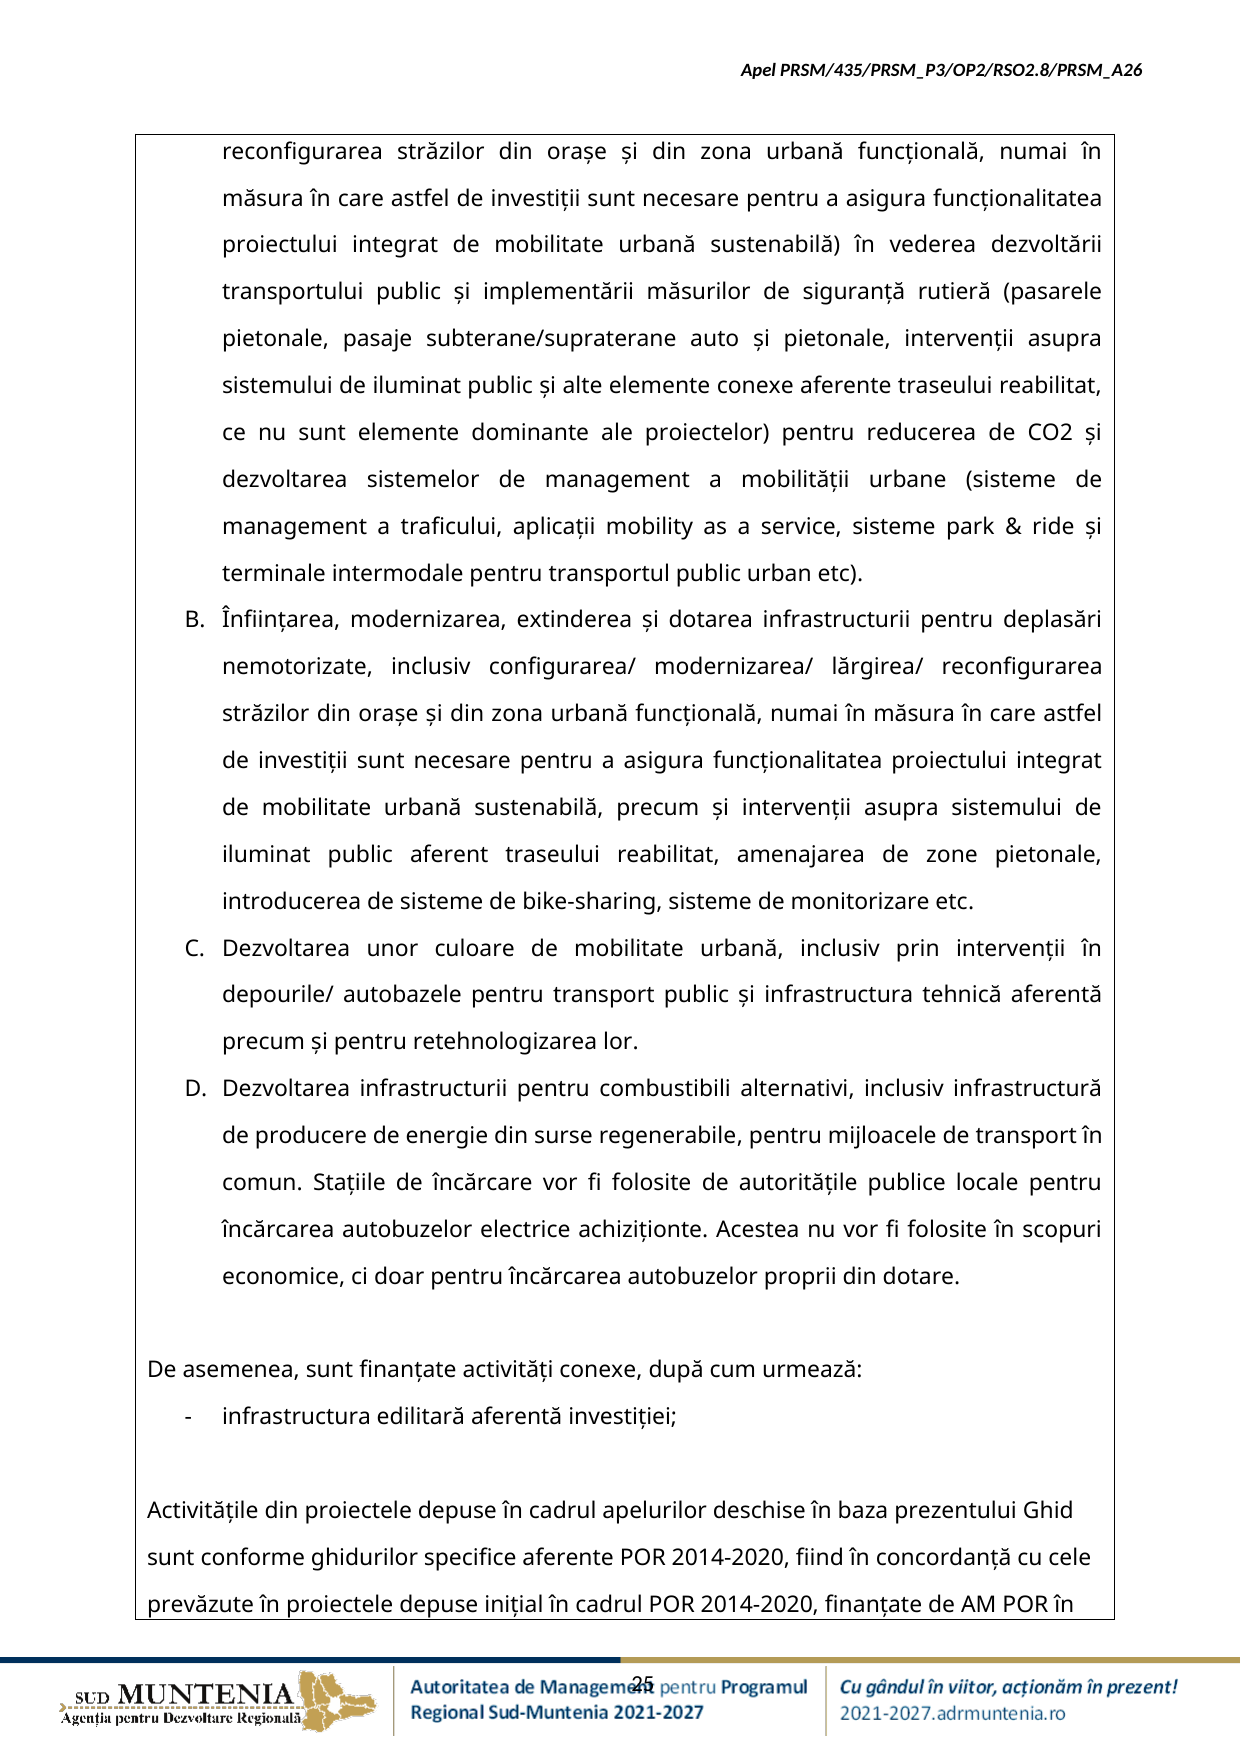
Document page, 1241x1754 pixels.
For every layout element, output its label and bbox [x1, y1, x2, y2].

picture [0, 1657, 1241, 1737]
table_header [136, 135, 1114, 1619]
